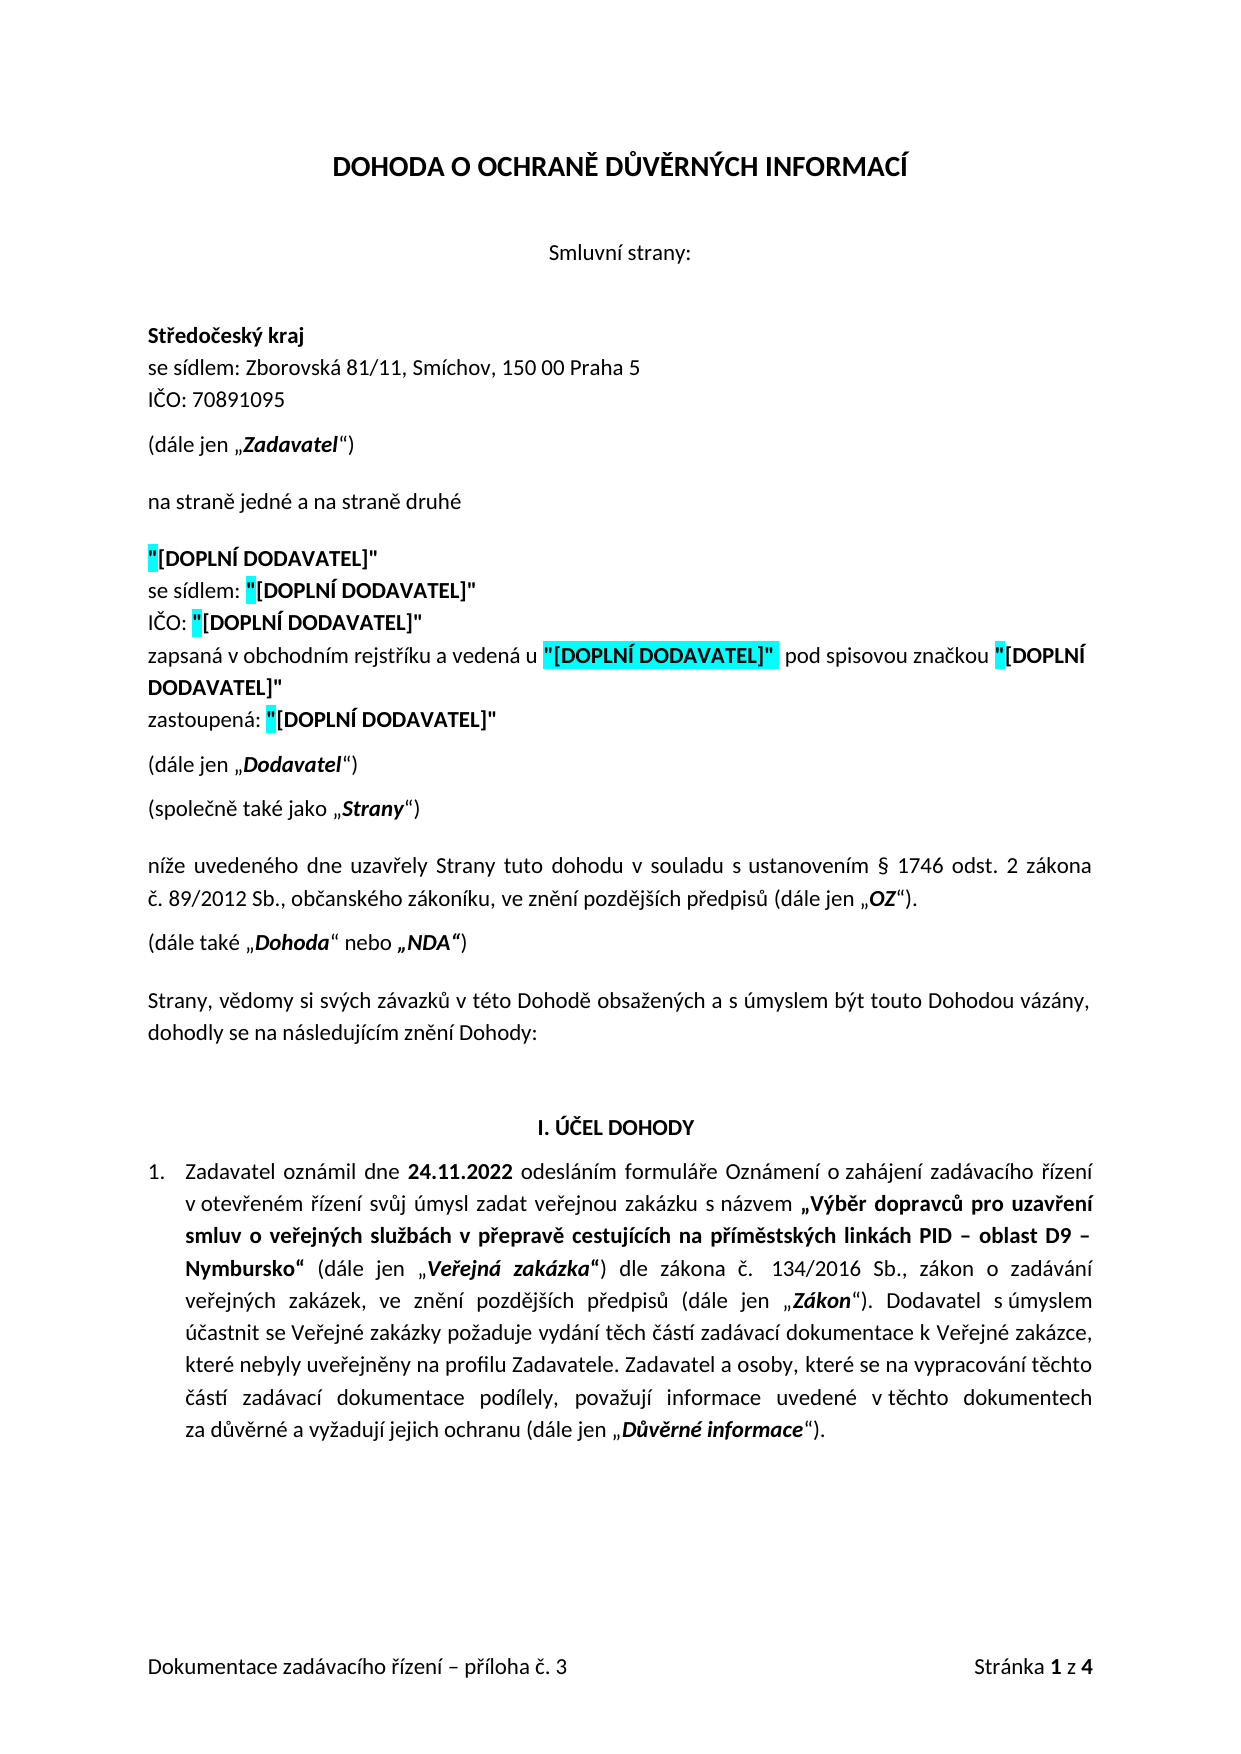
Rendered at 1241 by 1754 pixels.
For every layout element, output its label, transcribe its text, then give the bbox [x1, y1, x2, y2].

text Smluvní strany: [148, 238, 1093, 267]
text zastoupená: [276, 705, 1093, 733]
text Dohoda o ochraně důvěrných informací [148, 148, 1093, 183]
text se sídlem: [148, 576, 246, 604]
text Strany, vědomy si svých závazků v této Dohodě obsažených a s úmyslem být touto Dohodou vázány, dohodly se na následujícím znění Dohody: [148, 986, 1093, 1046]
text se sídlem: Zborovská 81/11, Smíchov, 150 00 Praha 5 [148, 353, 1093, 381]
text níže uvedeného dne uzavřely Strany tuto dohodu v souladu s ustanovením § 1746 odst. 2 zákona č. 89/2012 Sb., občanského zákoníku, ve znění pozdějších předpisů (dále jen „OZ“). [148, 852, 1093, 912]
text IČO: [148, 608, 1093, 637]
text ÚČEL DOHODY [148, 1113, 1093, 1141]
text (dále také „Dohoda“ nebo „NDA“) [148, 928, 1093, 957]
text (společně také jako „Strany“) [148, 794, 1093, 822]
text se sídlem: [256, 576, 1093, 604]
text (dále jen „Dodavatel“) [148, 750, 1093, 778]
text na straně jedné a na straně druhé [148, 487, 1093, 515]
text zapsaná v obchodním rejstříku a vedená u pod spisovou značkou [148, 641, 1093, 701]
text zastoupená: [148, 705, 266, 733]
list Zadavatel oznámil dne 24.11.2022 odesláním formuláře Oznámení o zahájení zadávacího řízení v otevřeném řízení svůj úmysl zadat veřejnou zakázku s názvem „Výběr dopravců pro uzavření smluv o veřejných službách v přepravě cestujících na příměstských linkách PID – oblast D9 – Nymbursko“ (dále jen „Veřejná zakázka“) dle zákona č. 134/2016 Sb., zákon o zadávání veřejných zakázek, ve znění pozdějších předpisů (dále jen „Zákon“). Dodavatel s úmyslem účastnit se Veřejné zakázky požaduje vydání těch částí zadávací dokumentace k Veřejné zakázce, které nebyly uveřejněny na profilu Zadavatele. Zadavatel a osoby, které se na vypracování těchto částí zadávací dokumentace podílely, považují informace uvedené v těchto dokumentech za důvěrné a vyžadují jejich ochranu (dále jen „Důvěrné informace“). [148, 1157, 1093, 1443]
text (dále jen „Zadavatel“) [148, 430, 1093, 458]
text IČO: 70891095 [148, 385, 1093, 413]
text Středočeský kraj [148, 321, 1093, 349]
